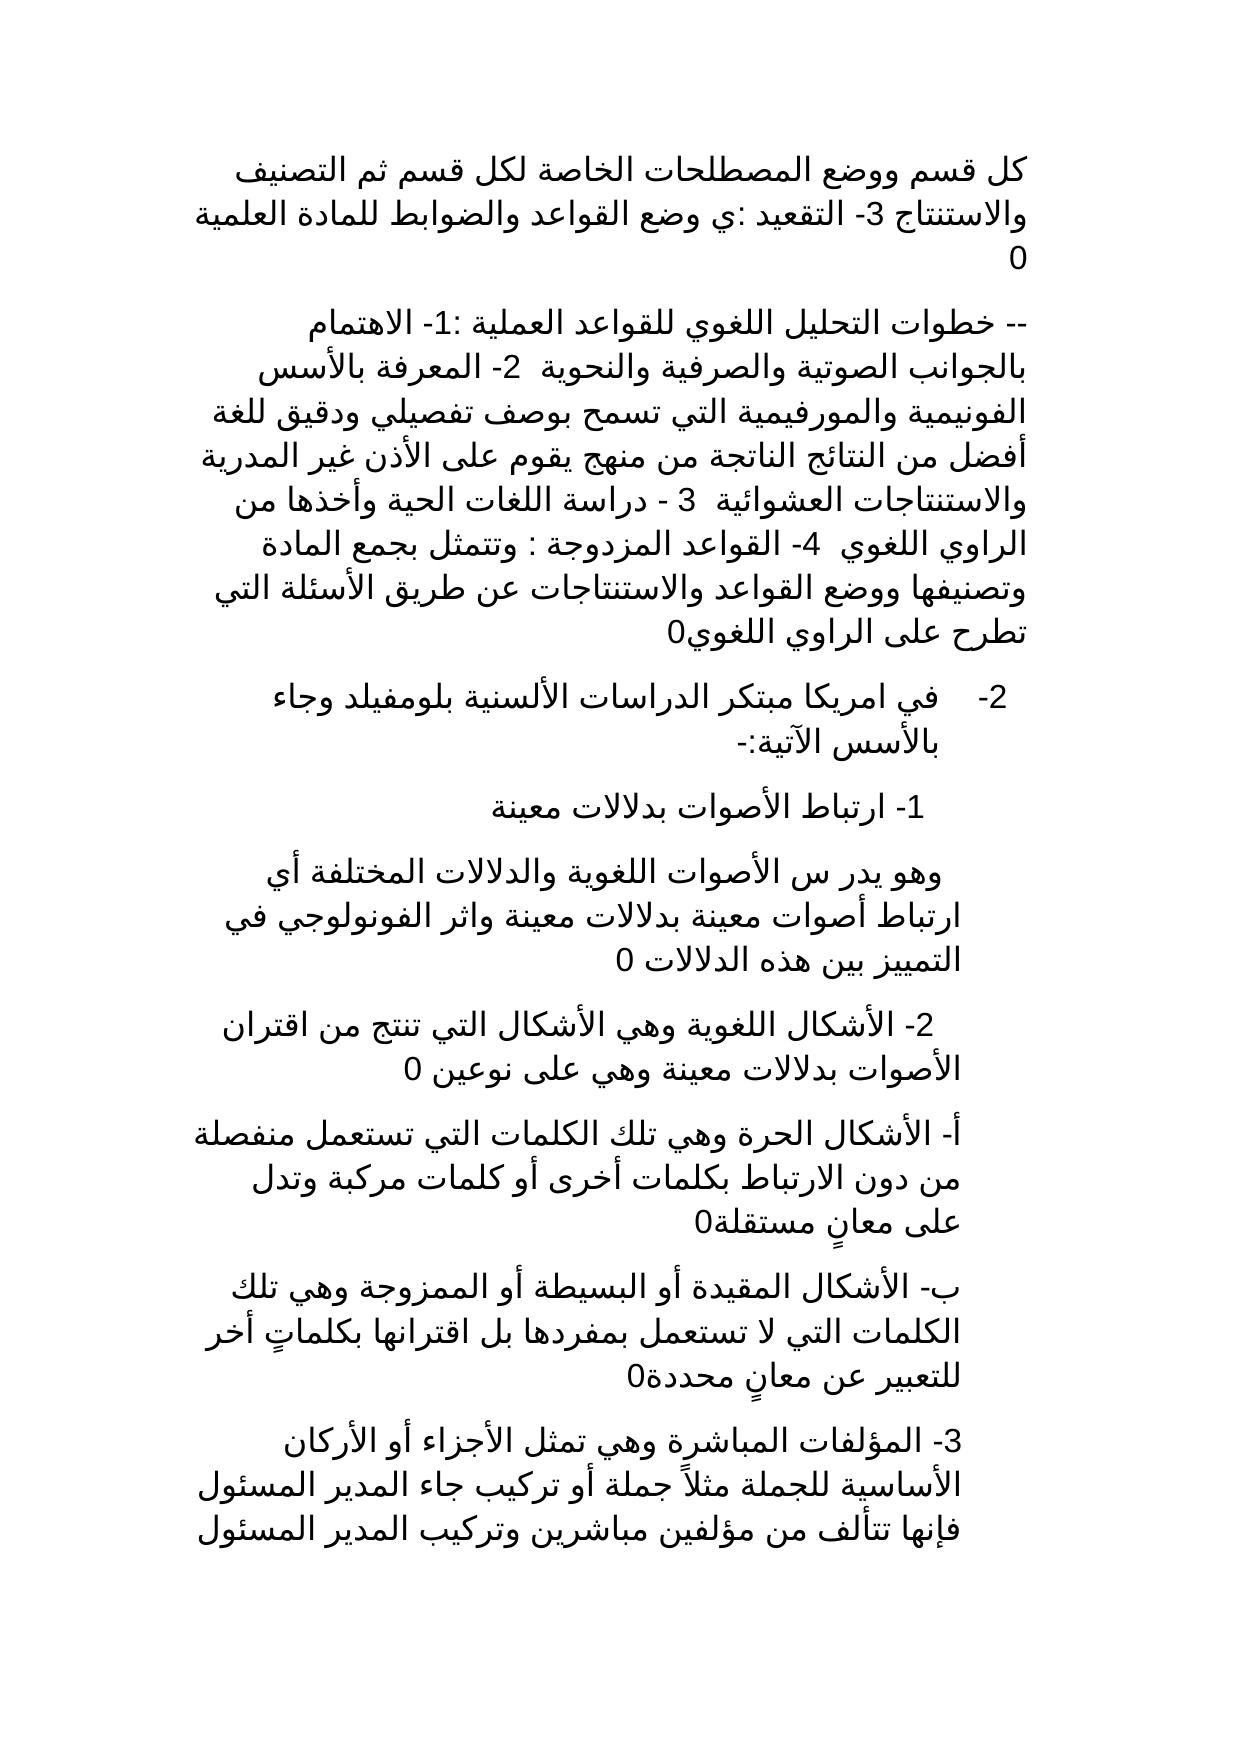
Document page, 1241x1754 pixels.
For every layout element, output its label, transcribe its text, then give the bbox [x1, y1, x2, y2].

text 2- الأشكال اللغوية وهي الأشكال التي تنتج من اقتران الأصوات بدلالات معينة وهي على نوعين 0 [187, 1005, 962, 1088]
text وهو يدر س الأصوات اللغوية والدلالات المختلفة أي ارتباط أصوات معينة بدلالات معينة واثر الفونولوجي في التمييز بين هذه الدلالات 0 [187, 852, 962, 978]
text -- خطوات التحليل اللغوي للقواعد العملية :1- الاهتمام بالجوانب الصوتية والصرفية والنحوية 2- المعرفة بالأسس الفونيمية والمورفيمية التي تسمح بوصف تفصيلي ودقيق للغة أفضل من النتائج الناتجة من منهج يقوم على الأذن غير المدرية والاستنتاجات العشوائية 3 - دراسة اللغات الحية وأخذها من الراوي اللغوي 4- القواعد المزدوجة : وتتمثل بجمع المادة وتصنيفها ووضع القواعد والاستنتاجات عن طريق الأسئلة التي تطرح على الراوي اللغوي0 [187, 303, 1028, 651]
text ب- الأشكال المقيدة أو البسيطة أو الممزوجة وهي تلك الكلمات التي لا تستعمل بمفردها بل اقترانها بكلماتٍ أخر للتعبير عن معانٍ محددة0 [187, 1267, 962, 1394]
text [187, 150, 1028, 277]
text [187, 1421, 962, 1548]
text 1- ارتباط الأصوات بدلالات معينة [187, 787, 962, 825]
list في امريكا مبتكر الدراسات الألسنية بلومفيلد وجاء بالأسس الآتية:- [187, 677, 978, 760]
text أ- الأشكال الحرة وهي تلك الكلمات التي تستعمل منفصلة من دون الارتباط بكلمات أخرى أو كلمات مركبة وتدل على معانٍ مستقلة0 [187, 1114, 962, 1241]
